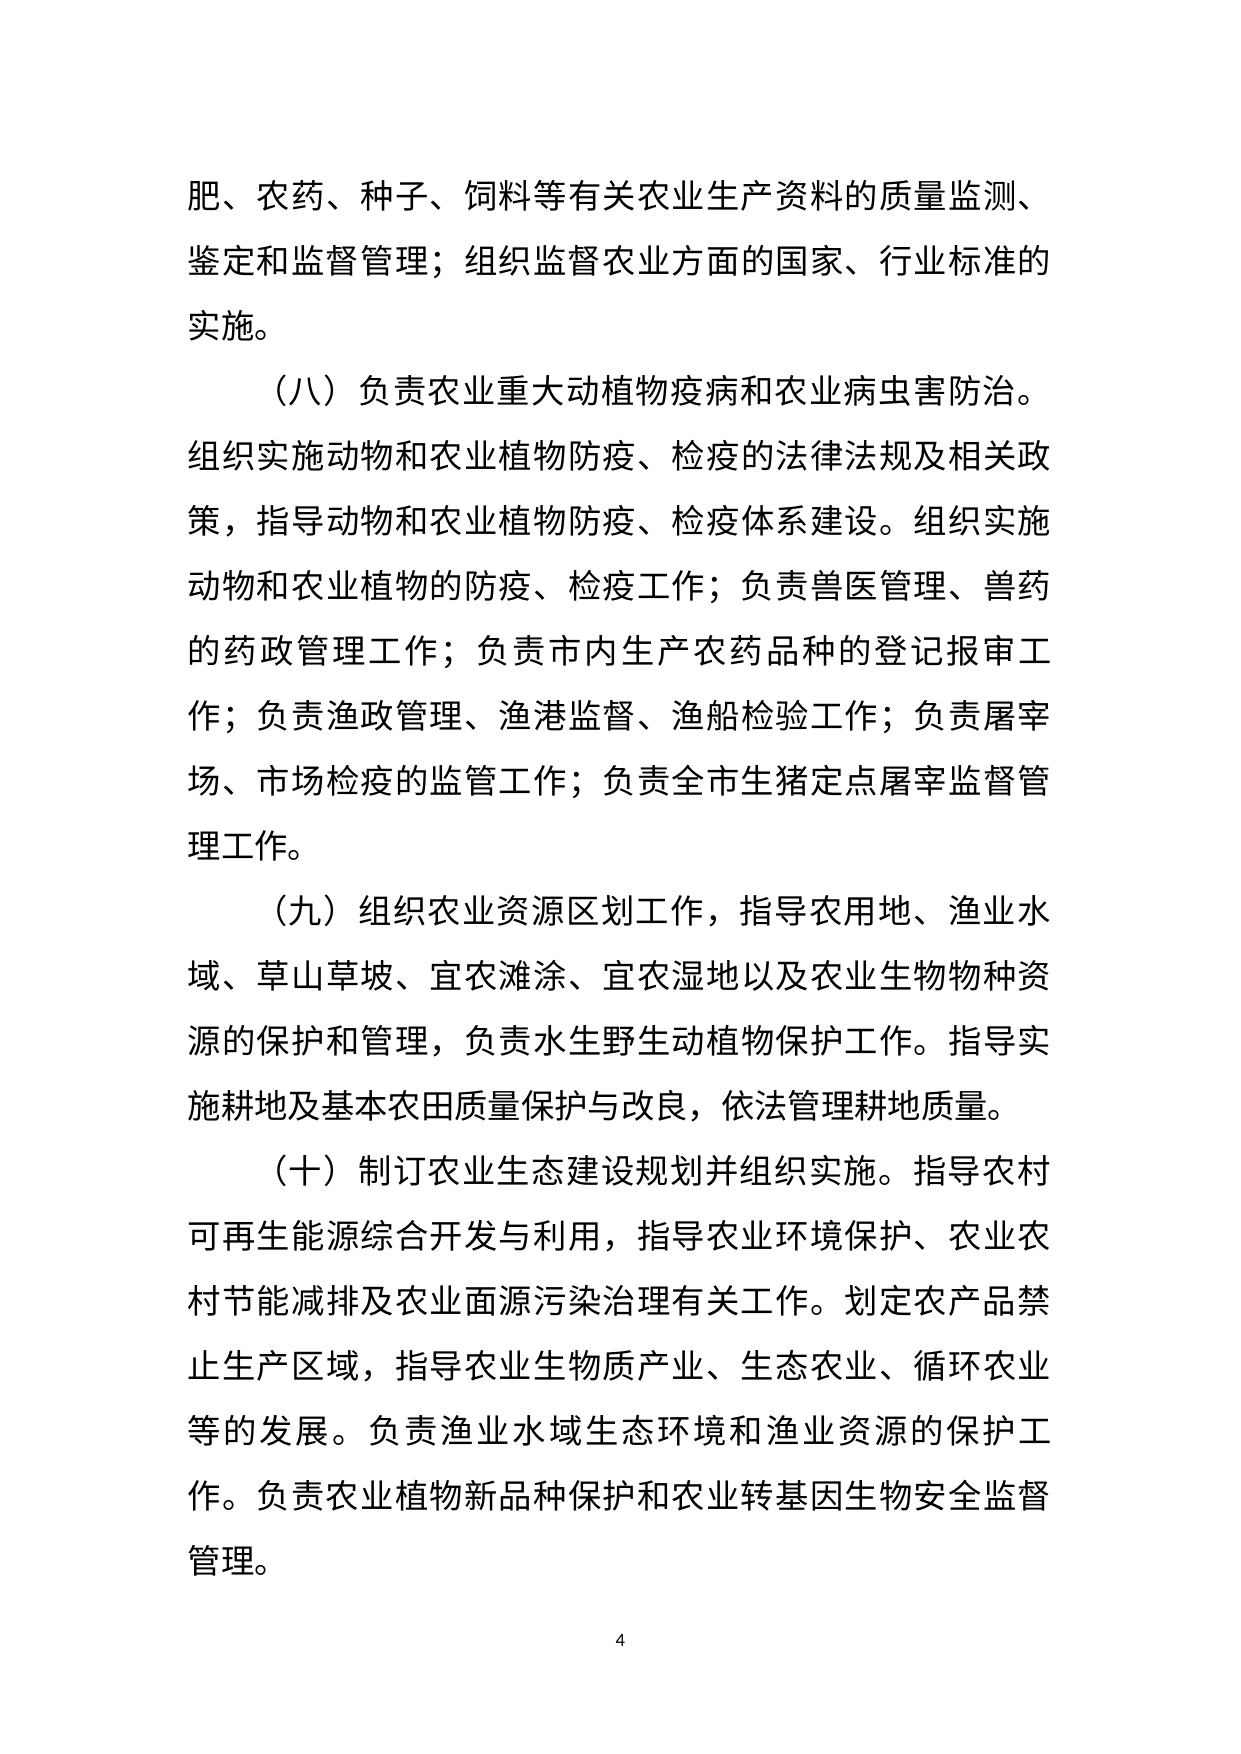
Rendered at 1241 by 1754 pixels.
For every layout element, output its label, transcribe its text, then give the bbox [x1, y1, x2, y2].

text （八）负责农业重大动植物疫病和农业病虫害防治。组织实施动物和农业植物防疫、检疫的法律法规及相关政策，指导动物和农业植物防疫、检疫体系建设。组织实施动物和农业植物的防疫、检疫工作；负责兽医管理、兽药的药政管理工作；负责市内生产农药品种的登记报审工作；负责渔政管理、渔港监督、渔船检验工作；负责屠宰场、市场检疫的监管工作；负责全市生猪定点屠宰监督管理工作。 [187, 357, 1053, 877]
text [187, 162, 1053, 357]
text （十）制订农业生态建设规划并组织实施。指导农村可再生能源综合开发与利用，指导农业环境保护、农业农村节能减排及农业面源污染治理有关工作。划定农产品禁止生产区域，指导农业生物质产业、生态农业、循环农业等的发展。负责渔业水域生态环境和渔业资源的保护工作。负责农业植物新品种保护和农业转基因生物安全监督管理。 [187, 1137, 1053, 1592]
text （九）组织农业资源区划工作，指导农用地、渔业水域、草山草坡、宜农滩涂、宜农湿地以及农业生物物种资源的保护和管理，负责水生野生动植物保护工作。指导实施耕地及基本农田质量保护与改良，依法管理耕地质量。 [187, 877, 1053, 1137]
